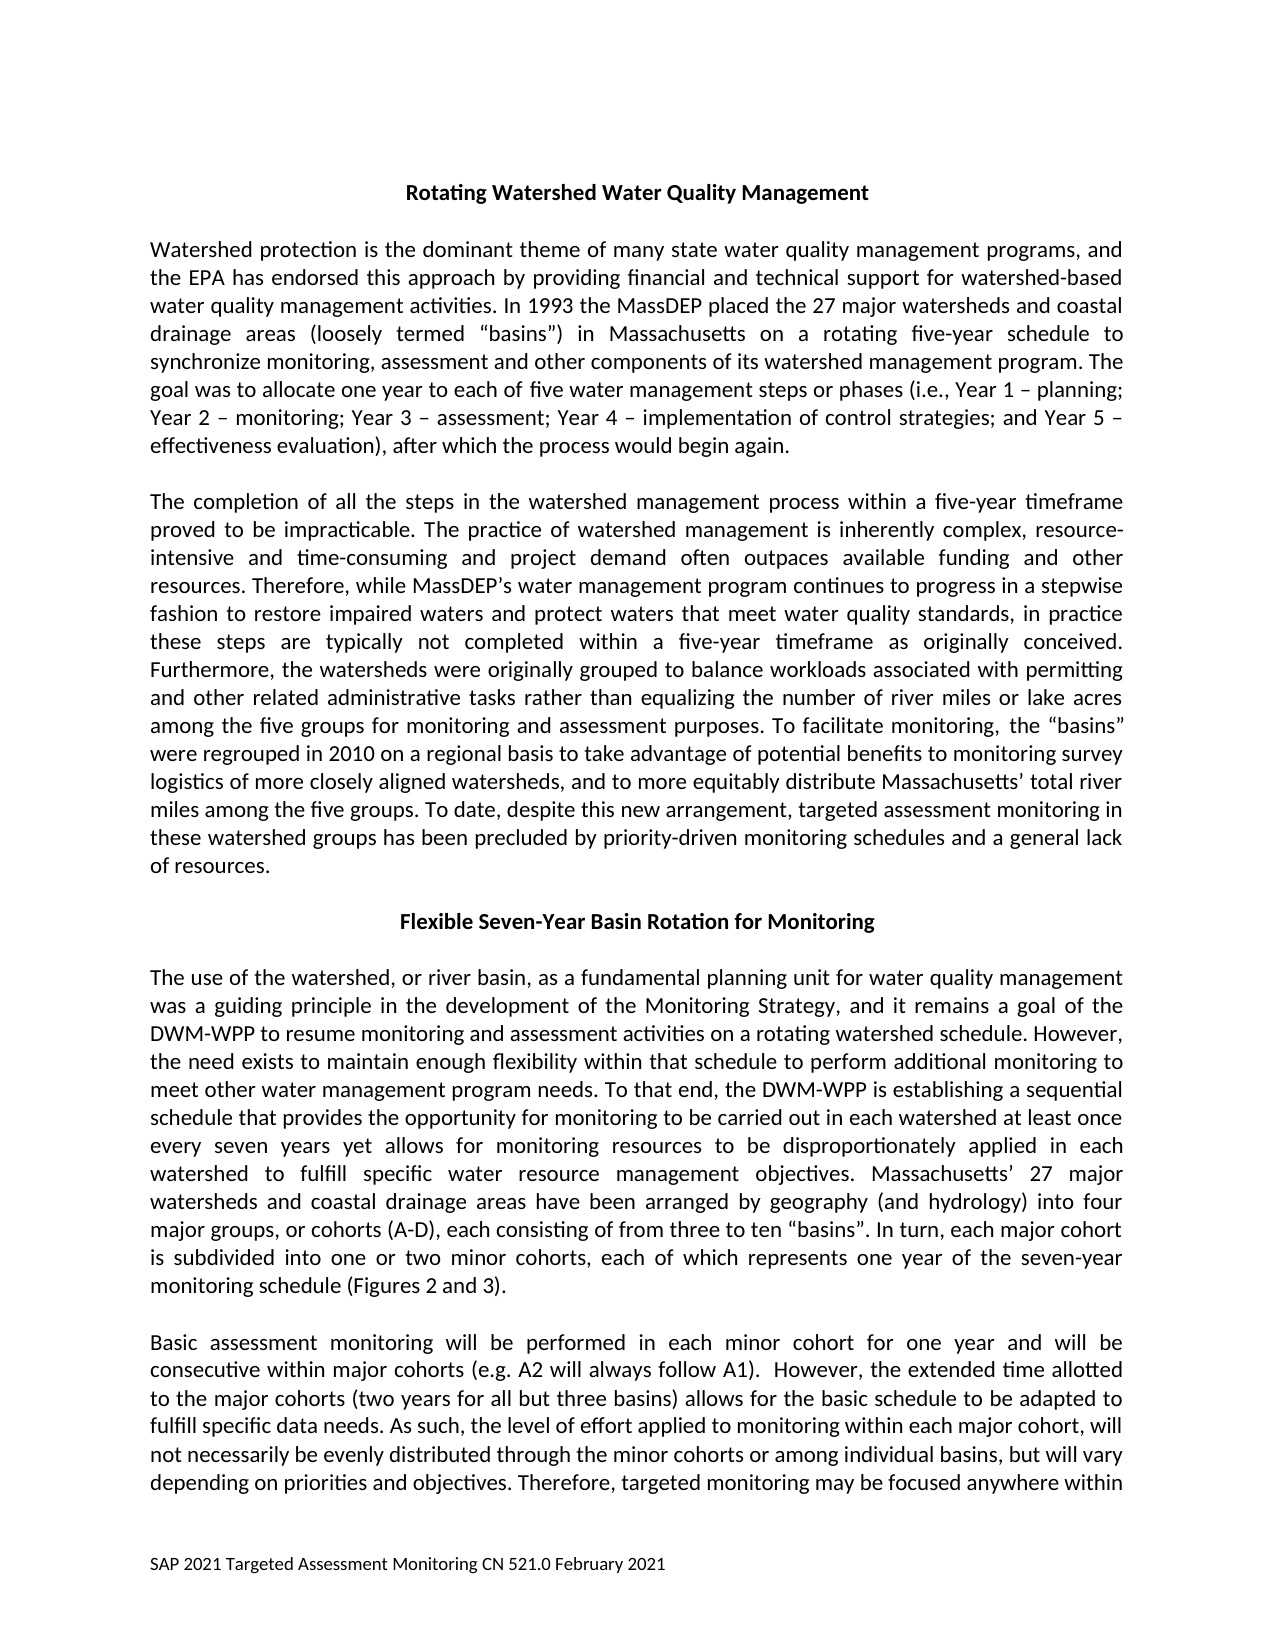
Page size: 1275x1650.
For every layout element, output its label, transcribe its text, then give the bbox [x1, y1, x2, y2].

text Rotating Watershed Water Quality Management [150, 178, 1125, 206]
text The completion of all the steps in the watershed management process within a five-year timeframe proved to be impracticable. The practice of watershed management is inherently complex, resource-intensive and time-consuming and project demand often outpaces available funding and other resources. Therefore, while MassDEP’s water management program continues to progress in a stepwise fashion to restore impaired waters and protect waters that meet water quality standards, in practice these steps are typically not completed within a five-year timeframe as originally conceived. Furthermore, the watersheds were originally grouped to balance workloads associated with permitting and other related administrative tasks rather than equalizing the number of river miles or lake acres among the five groups for monitoring and assessment purposes. To facilitate monitoring, the “basins” were regrouped in 2010 on a regional basis to take advantage of potential benefits to monitoring survey logistics of more closely aligned watersheds, and to more equitably distribute Massachusetts’ total river miles among the five groups. To date, despite this new arrangement, targeted assessment monitoring in these watershed groups has been precluded by priority-driven monitoring schedules and a general lack of resources. [150, 487, 1125, 879]
text Flexible Seven-Year Basin Rotation for Monitoring [150, 907, 1125, 935]
text The use of the watershed, or river basin, as a fundamental planning unit for water quality management was a guiding principle in the development of the Monitoring Strategy, and it remains a goal of the DWM-WPP to resume monitoring and assessment activities on a rotating watershed schedule. However, the need exists to maintain enough flexibility within that schedule to perform additional monitoring to meet other water management program needs. To that end, the DWM-WPP is establishing a sequential schedule that provides the opportunity for monitoring to be carried out in each watershed at least once every seven years yet allows for monitoring resources to be disproportionately applied in each watershed to fulfill specific water resource management objectives. Massachusetts’ 27 major watersheds and coastal drainage areas have been arranged by geography (and hydrology) into four major groups, or cohorts (A-D), each consisting of from three to ten “basins”. In turn, each major cohort is subdivided into one or two minor cohorts, each of which represents one year of the seven-year monitoring schedule (Figures 2 and 3). [150, 963, 1125, 1299]
text Watershed protection is the dominant theme of many state water quality management programs, and the EPA has endorsed this approach by providing financial and technical support for watershed-based water quality management activities. In 1993 the MassDEP placed the 27 major watersheds and coastal drainage areas (loosely termed “basins”) in Massachusetts on a rotating five-year schedule to synchronize monitoring, assessment and other components of its watershed management program. The goal was to allocate one year to each of five water management steps or phases (i.e., Year 1 – planning; Year 2 – monitoring; Year 3 – assessment; Year 4 – implementation of control strategies; and Year 5 – effectiveness evaluation), after which the process would begin again. [150, 235, 1125, 459]
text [150, 1328, 1125, 1496]
